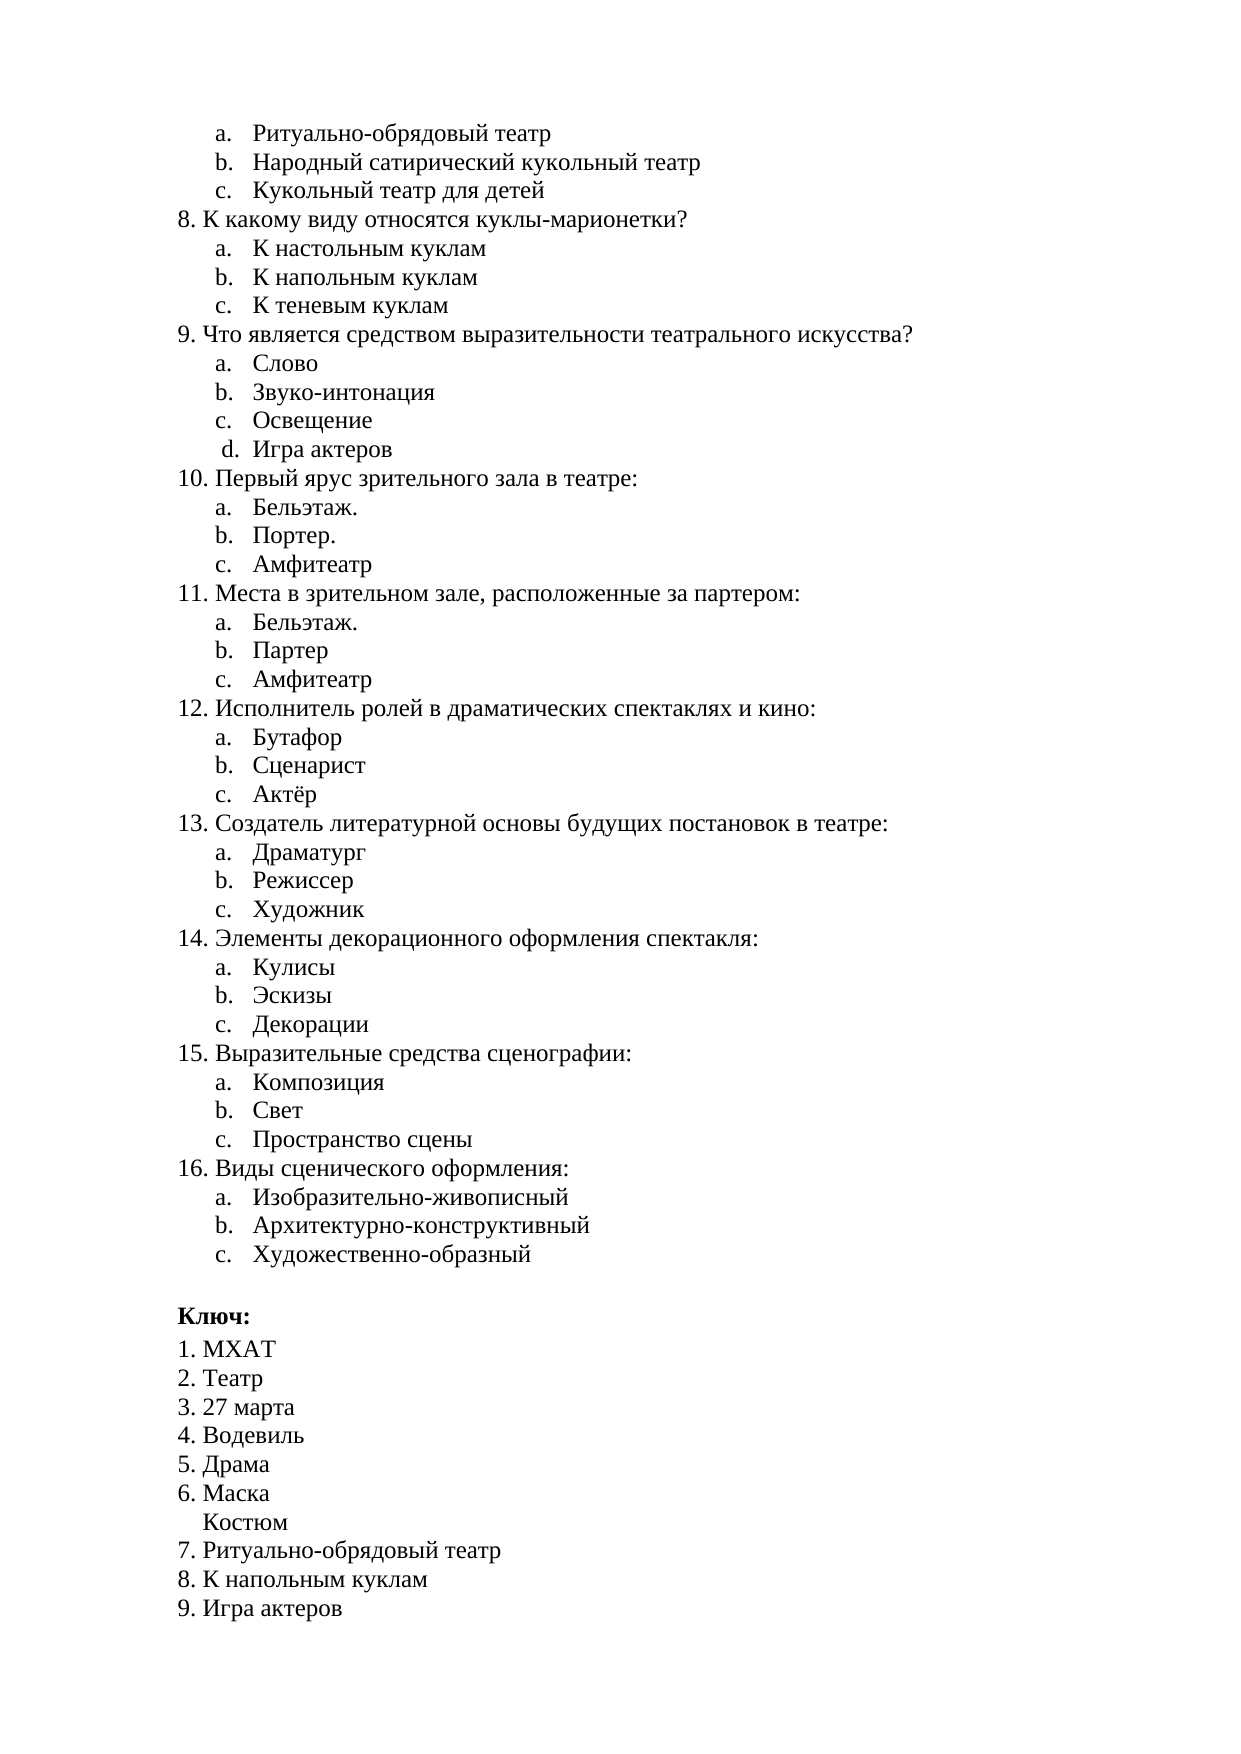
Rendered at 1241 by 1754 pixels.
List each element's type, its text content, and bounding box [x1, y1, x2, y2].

text 16. Виды сценического оформления: [177, 1153, 1152, 1182]
list Кукольный театр для детей [215, 176, 1152, 204]
text 11. Места в зрительном зале, расположенные за партером: [177, 578, 1152, 607]
list Бутафор [215, 722, 1152, 751]
list Эскизы [215, 981, 1152, 1009]
text 5. Драма [177, 1449, 1152, 1478]
text 15. Выразительные средства сценографии: [177, 1038, 1152, 1067]
text 12. Исполнитель ролей в драматических спектаклях и кино: [177, 693, 1152, 722]
list Пространство сцены [215, 1124, 1152, 1153]
list Изобразительно-живописный [215, 1182, 1152, 1211]
list Кулисы [215, 952, 1152, 981]
list Амфитеатр [215, 664, 1152, 693]
text 9. Игра актеров [177, 1593, 1152, 1622]
list Свет [215, 1096, 1152, 1124]
text 4. Водевиль [177, 1420, 1152, 1449]
list Сценарист [215, 751, 1152, 779]
text d. Игра актеров [177, 434, 1152, 463]
text 6. Маска [177, 1478, 1152, 1507]
list Звуко-интонация [215, 377, 1152, 406]
list Партер [215, 636, 1152, 664]
text 9. Что является средством выразительности театрального искусства? [177, 319, 1152, 348]
text 7. Ритуально-обрядовый театр [177, 1535, 1152, 1564]
list Режиссер [215, 866, 1152, 894]
text Ключ: [177, 1301, 1152, 1330]
list К теневым куклам [215, 291, 1152, 319]
text Костюм [177, 1507, 1152, 1535]
list К напольным куклам [215, 262, 1152, 291]
list Композиция [215, 1067, 1152, 1096]
list Амфитеатр [215, 549, 1152, 578]
list Бельэтаж. [215, 607, 1152, 636]
text 2. Театр [177, 1363, 1152, 1392]
text 14. Элементы декорационного оформления спектакля: [177, 923, 1152, 952]
list Драматург [215, 837, 1152, 866]
list Ритуально-обрядовый театр [215, 118, 1152, 147]
text 8. К какому виду относятся куклы-марионетки? [177, 204, 1152, 233]
list Декорации [215, 1009, 1152, 1038]
text 3. 27 марта [177, 1392, 1152, 1420]
list Актёр [215, 779, 1152, 808]
list Архитектурно-конструктивный [215, 1211, 1152, 1239]
list К настольным куклам [215, 233, 1152, 262]
list Слово [215, 348, 1152, 377]
list Освещение [215, 406, 1152, 434]
list Народный сатирический кукольный театр [215, 147, 1152, 176]
text 8. К напольным куклам [177, 1564, 1152, 1593]
text 13. Создатель литературной основы будущих постановок в театре: [177, 808, 1152, 837]
list Бельэтаж. [215, 492, 1152, 521]
list Портер. [215, 521, 1152, 549]
list Художественно-образный [215, 1239, 1152, 1268]
text 10. Первый ярус зрительного зала в театре: [177, 463, 1152, 492]
list Художник [215, 894, 1152, 923]
text 1. МХАТ [177, 1334, 1152, 1363]
